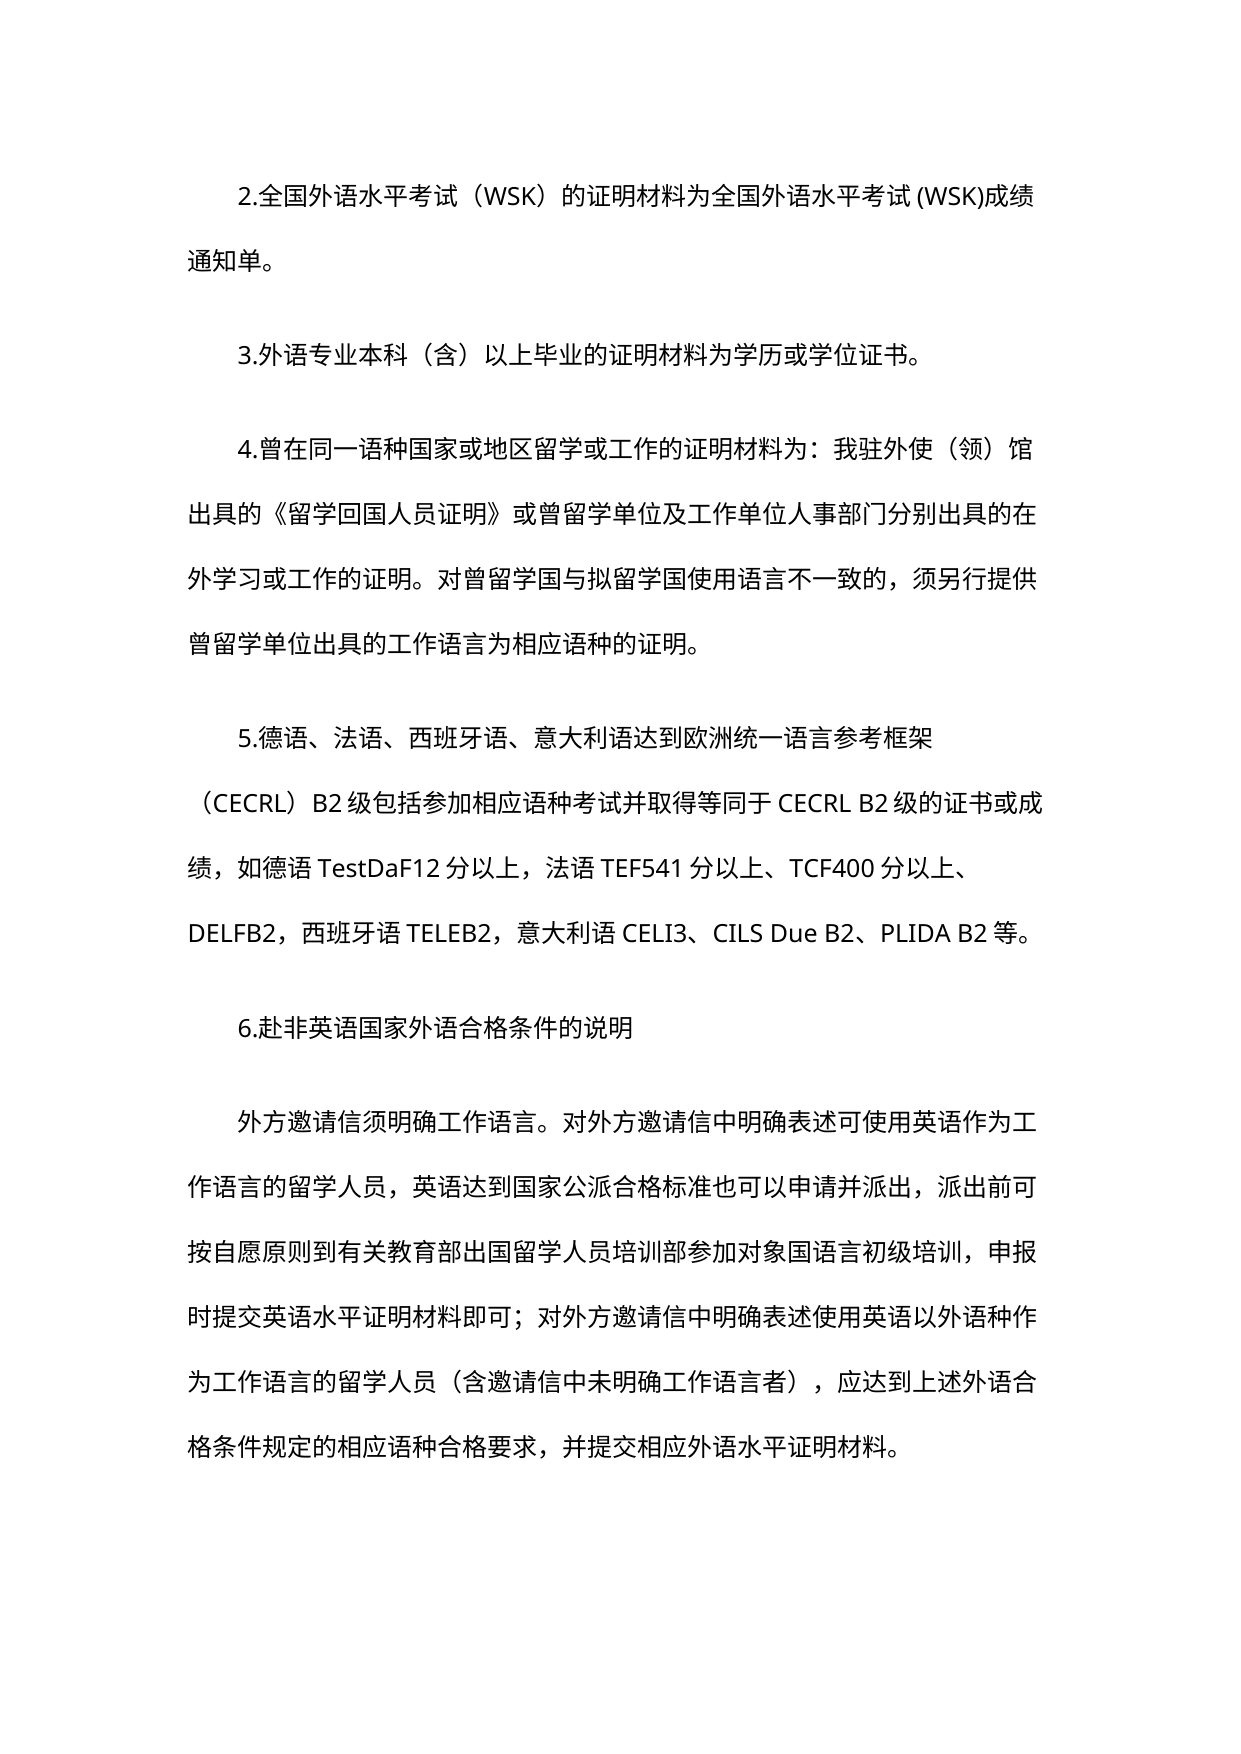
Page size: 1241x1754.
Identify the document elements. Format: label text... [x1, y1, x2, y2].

text 3.外语专业本科（含）以上毕业的证明材料为学历或学位证书。 [187, 321, 1053, 386]
text 外方邀请信须明确工作语言。对外方邀请信中明确表述可使用英语作为工作语言的留学人员，英语达到国家公派合格标准也可以申请并派出，派出前可按自愿原则到有关教育部出国留学人员培训部参加对象国语言初级培训，申报时提交英语水平证明材料即可；对外方邀请信中明确表述使用英语以外语种作为工作语言的留学人员（含邀请信中未明确工作语言者），应达到上述外语合格条件规定的相应语种合格要求，并提交相应外语水平证明材料。 [187, 1088, 1053, 1478]
text 4.曾在同一语种国家或地区留学或工作的证明材料为：我驻外使（领）馆出具的《留学回国人员证明》或曾留学单位及工作单位人事部门分别出具的在外学习或工作的证明。对曾留学国与拟留学国使用语言不一致的，须另行提供曾留学单位出具的工作语言为相应语种的证明。 [187, 415, 1053, 675]
text 2.全国外语水平考试（WSK）的证明材料为全国外语水平考试 (WSK)成绩通知单。 [187, 162, 1053, 292]
text 5.德语、法语、西班牙语、意大利语达到欧洲统一语言参考框架（CECRL）B2级包括参加相应语种考试并取得等同于CECRL B2级的证书或成绩，如德语TestDaF12分以上，法语TEF541分以上、TCF400分以上、DELFB2，西班牙语TELEB2，意大利语CELI3、CILS Due B2、PLIDA B2等。 [187, 704, 1053, 964]
text 6.赴非英语国家外语合格条件的说明 [187, 994, 1053, 1059]
